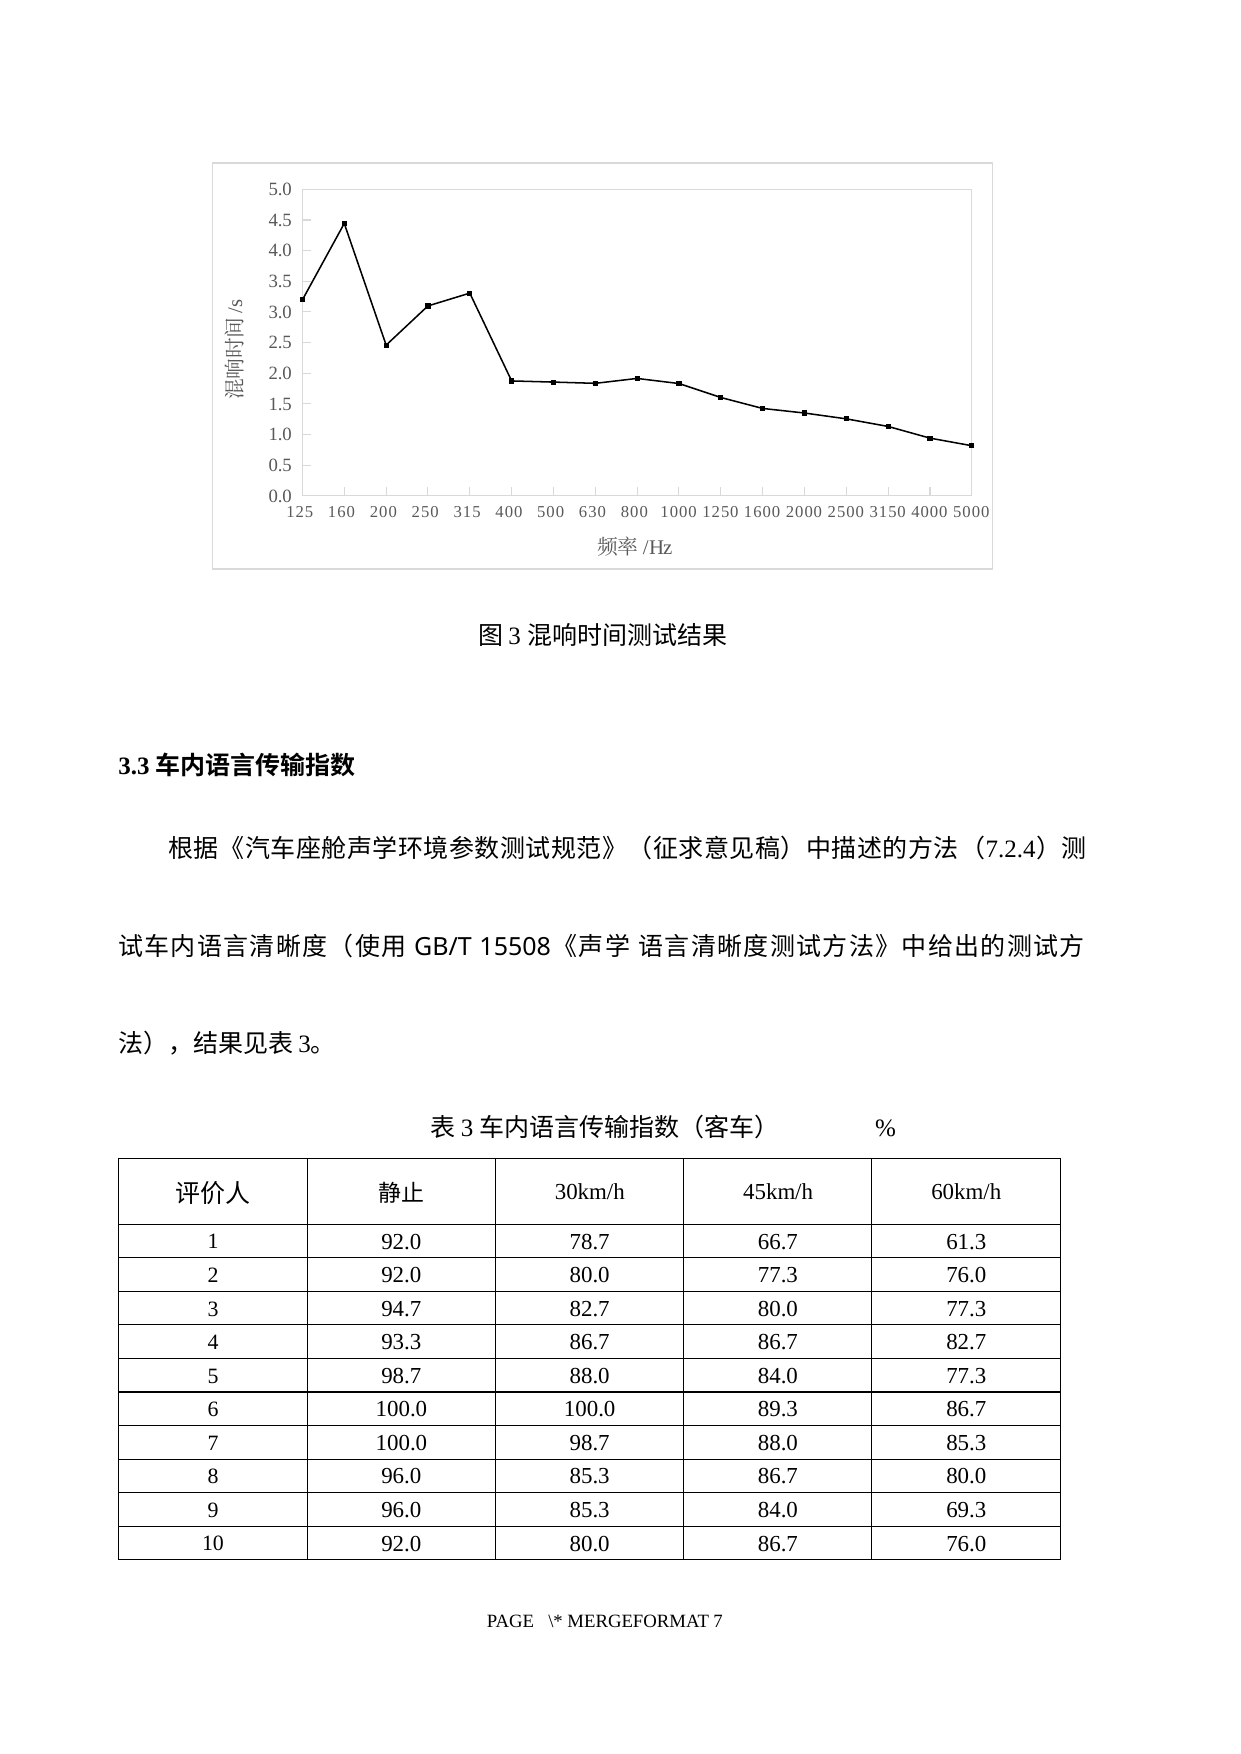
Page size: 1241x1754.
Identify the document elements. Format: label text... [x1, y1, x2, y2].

table_cell 84.0 [684, 1493, 871, 1526]
table_cell 96.0 [308, 1493, 495, 1526]
table_cell 6 [119, 1393, 307, 1425]
table_cell 77.3 [684, 1258, 871, 1291]
table_cell 98.7 [496, 1426, 683, 1458]
table_cell 100.0 [308, 1426, 495, 1458]
table_cell 92.0 [308, 1225, 495, 1257]
table_cell 80.0 [496, 1527, 683, 1559]
table_cell 76.0 [872, 1527, 1060, 1559]
table_cell 7 [119, 1426, 307, 1458]
table_cell 100.0 [496, 1393, 683, 1425]
table_header 评价人 [119, 1159, 307, 1224]
table_cell 69.3 [872, 1493, 1060, 1526]
text 根据《汽车座舱声学环境参数测试规范》（征求意见稿）中描述的方法（7.2.4）测试车内语言清晰度（使用GB/T 15508《声学 语言清晰度测试方法》中给出的测试方法），结果见表3。 [118, 814, 1087, 1074]
table_header 45km/h [684, 1159, 871, 1224]
table_cell 85.3 [496, 1493, 683, 1526]
table_cell 3 [119, 1292, 307, 1324]
table_cell 76.0 [872, 1258, 1060, 1291]
table_cell 77.3 [872, 1292, 1060, 1324]
table_cell 85.3 [496, 1460, 683, 1492]
table_cell 92.0 [308, 1527, 495, 1559]
table_header 静止 [308, 1159, 495, 1224]
table_cell 77.3 [872, 1359, 1060, 1391]
table_cell 92.0 [308, 1258, 495, 1291]
table_cell 66.7 [684, 1225, 871, 1257]
table_cell 10 [119, 1527, 307, 1559]
table_cell 96.0 [308, 1460, 495, 1492]
table_header 30km/h [496, 1159, 683, 1224]
table_cell 86.7 [684, 1325, 871, 1358]
table_cell 2 [119, 1258, 307, 1291]
table_cell 82.7 [872, 1325, 1060, 1358]
table_cell 89.3 [684, 1393, 871, 1425]
table_cell 88.0 [684, 1426, 871, 1458]
table_cell 61.3 [872, 1225, 1060, 1257]
table_cell 86.7 [872, 1393, 1060, 1425]
table_cell 86.7 [684, 1527, 871, 1559]
table_cell 5 [119, 1359, 307, 1391]
subtitle 3.3 车内语言传输指数 [118, 731, 1087, 796]
table_header 60km/h [872, 1159, 1060, 1224]
table_cell 8 [119, 1460, 307, 1492]
table_cell 9 [119, 1493, 307, 1526]
table_cell 1 [119, 1225, 307, 1257]
table_cell 100.0 [308, 1393, 495, 1425]
table_cell 86.7 [496, 1325, 683, 1358]
table_cell 80.0 [684, 1292, 871, 1324]
table_cell 78.7 [496, 1225, 683, 1257]
table_cell 4 [119, 1325, 307, 1358]
table_cell 85.3 [872, 1426, 1060, 1458]
table_cell 94.7 [308, 1292, 495, 1324]
table_cell 84.0 [684, 1359, 871, 1391]
table_cell 82.7 [496, 1292, 683, 1324]
table_cell 88.0 [496, 1359, 683, 1391]
text 图3 混响时间测试结果 [118, 601, 1087, 666]
table_cell 80.0 [496, 1258, 683, 1291]
table_cell 93.3 [308, 1325, 495, 1358]
table_cell 86.7 [684, 1460, 871, 1492]
table_cell 98.7 [308, 1359, 495, 1391]
table_cell 80.0 [872, 1460, 1060, 1492]
text 表3 车内语言传输指数（客车） % [118, 1093, 1087, 1158]
